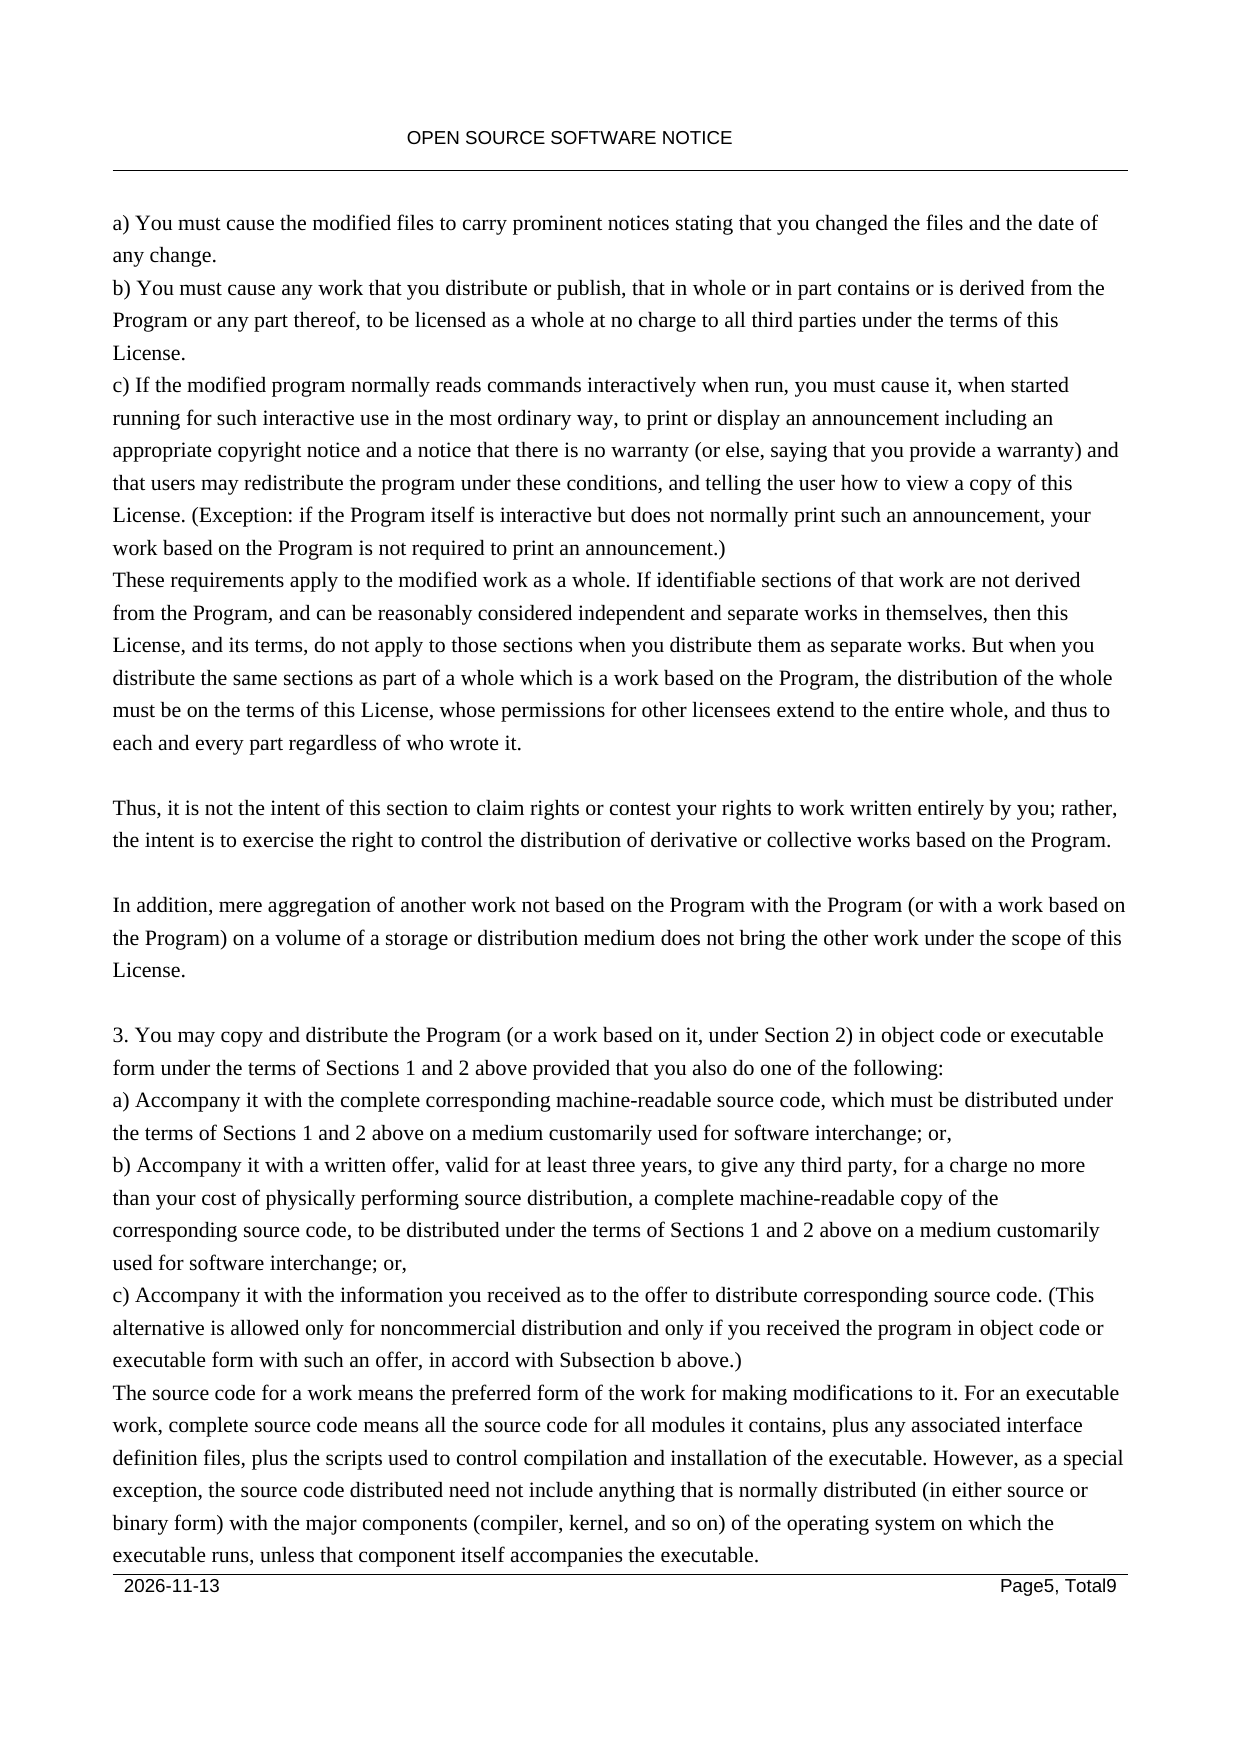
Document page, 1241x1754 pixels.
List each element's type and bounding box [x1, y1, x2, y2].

text [112, 206, 1128, 1571]
